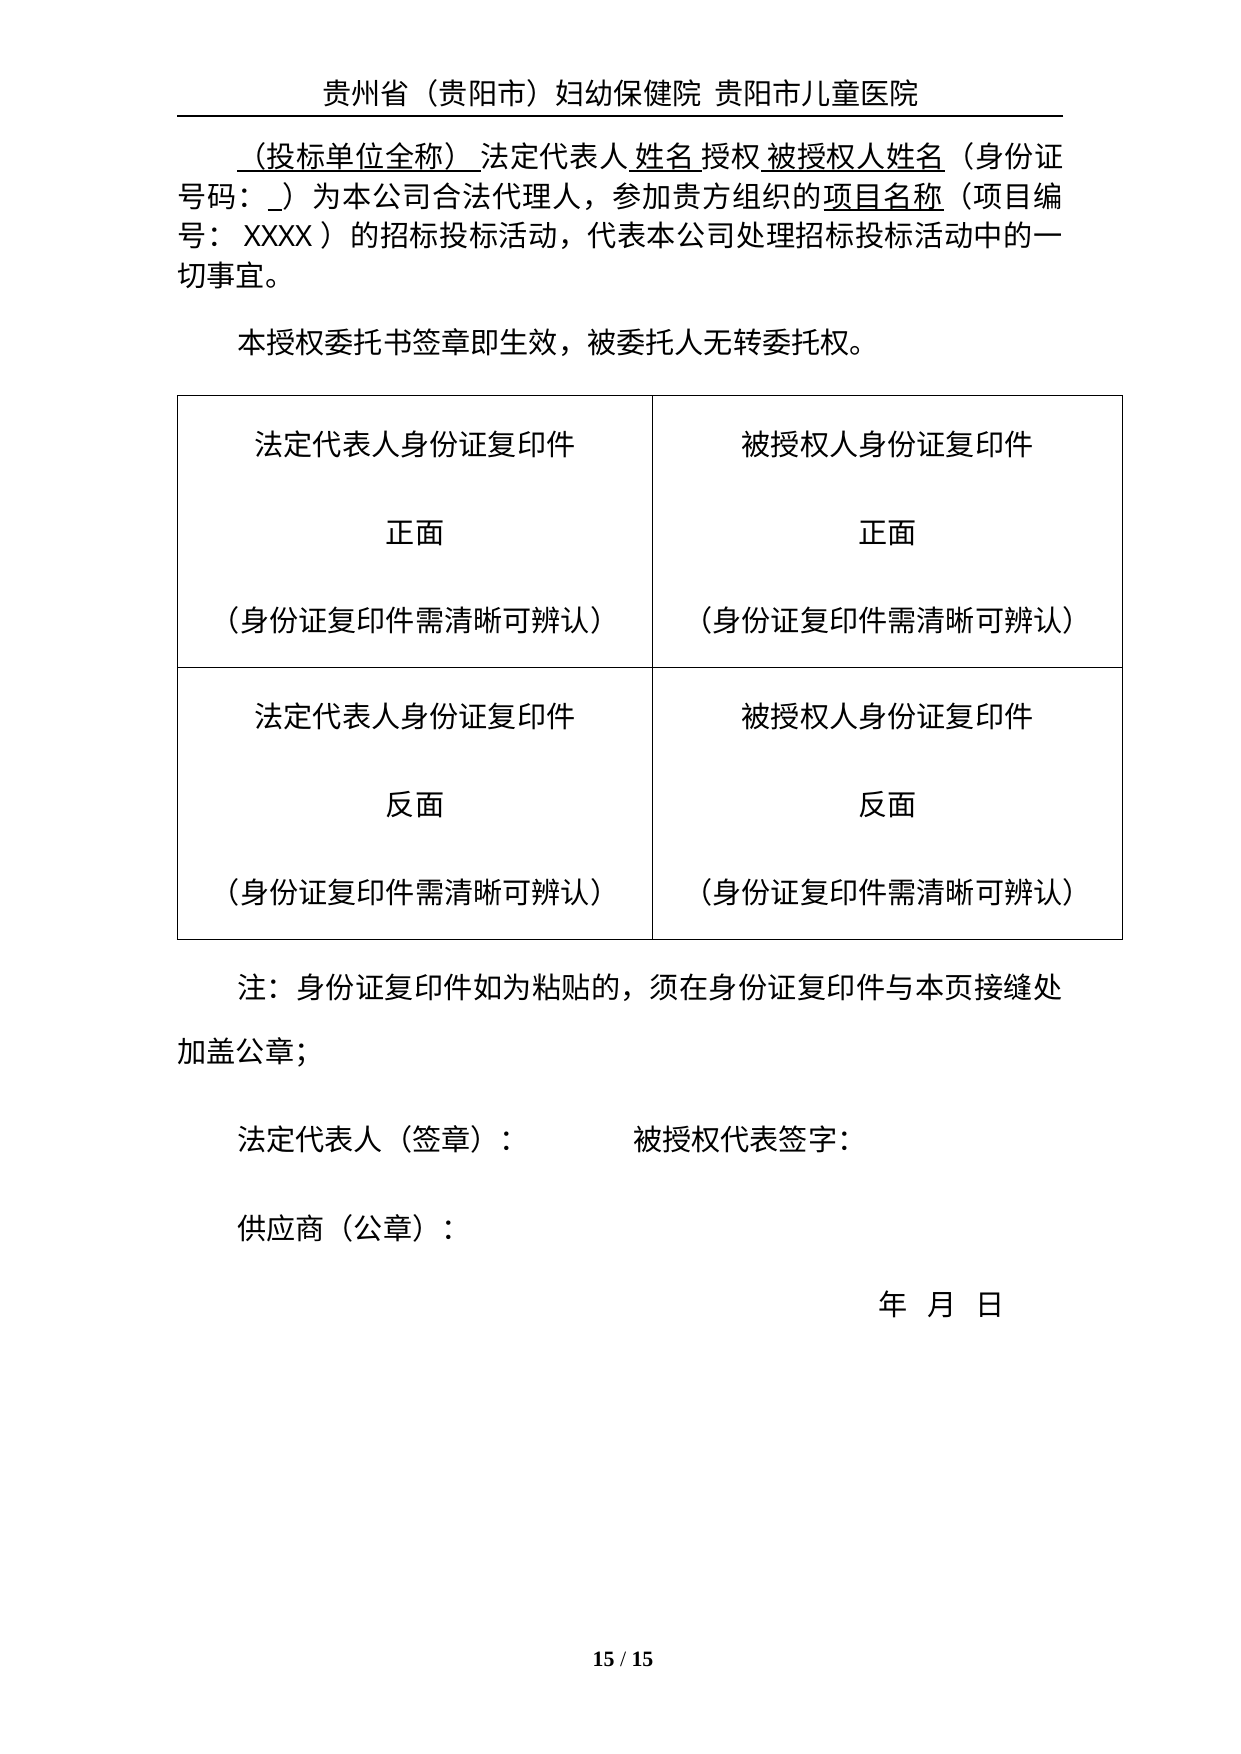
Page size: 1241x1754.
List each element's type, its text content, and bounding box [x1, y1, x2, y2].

table_header 被授权人身份证复印件 正面 （身份证复印件需清晰可辨认） [653, 396, 1122, 667]
table_cell 法定代表人身份证复印件 反面 （身份证复印件需清晰可辨认） [178, 668, 652, 939]
text 本授权委托书签章即生效，被委托人无转委托权。 [177, 319, 1063, 361]
table_header 法定代表人身份证复印件 正面 （身份证复印件需清晰可辨认） [178, 396, 652, 667]
text 法定代表人（签章）： 被授权代表签字： [177, 1117, 1063, 1159]
text 注：身份证复印件如为粘贴的，须在身份证复印件与本页接缝处加盖公章； [177, 965, 1063, 1071]
table_cell 被授权人身份证复印件 反面 （身份证复印件需清晰可辨认） [653, 668, 1122, 939]
text （投标单位全称） 法定代表人 姓名 授权 被授权人姓名（身份证号码： ）为本公司合法代理人，参加贵方组织的项目名称（项目编号： XXXX ）的招标投标活动，代表本公司处理招标投标活动中的一切事宜。 [177, 136, 1063, 294]
text 供应商（公章）： [177, 1205, 1063, 1248]
text 年 月 日 [177, 1281, 1005, 1324]
